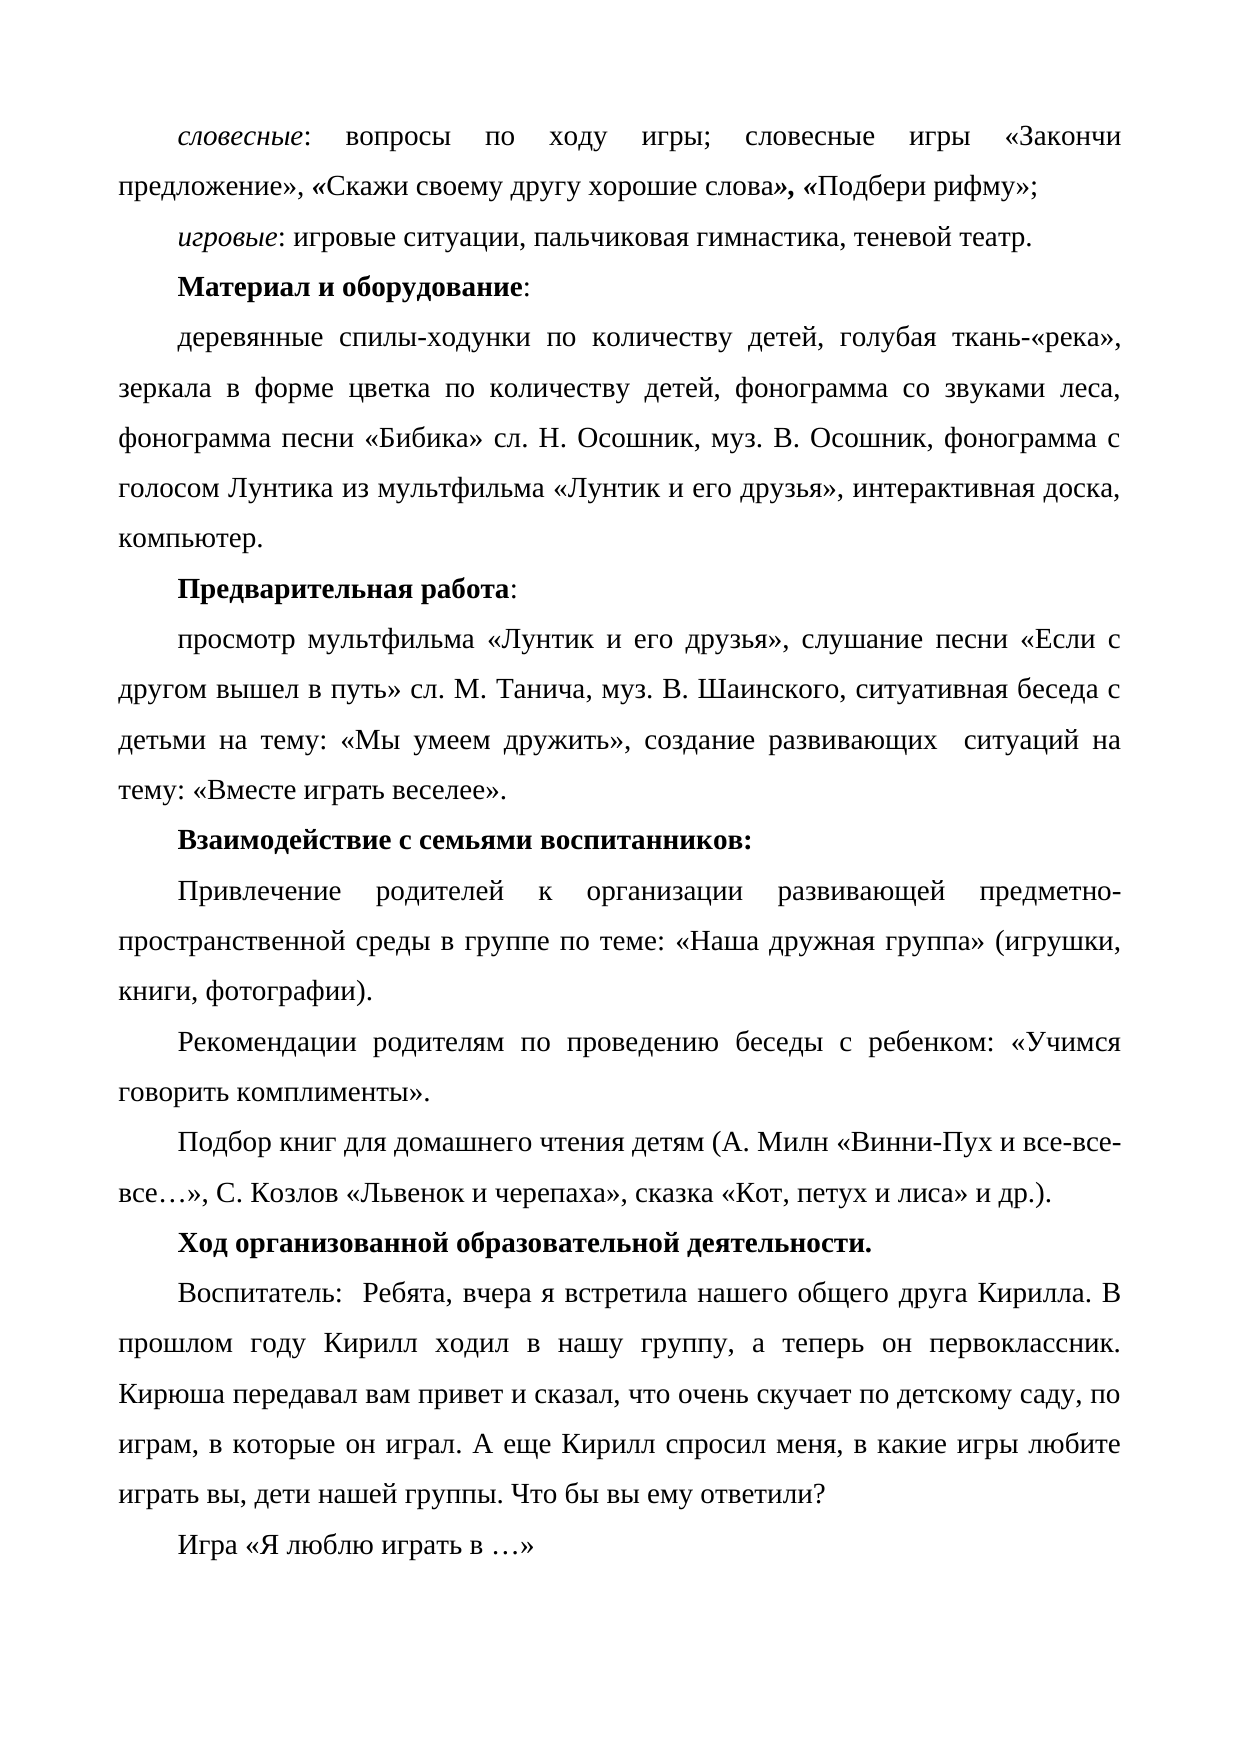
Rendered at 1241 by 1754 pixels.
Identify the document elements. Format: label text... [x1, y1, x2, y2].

text Рекомендации родителям по проведению беседы с ребенком: «Учимся говорить комплименты». [118, 1024, 1122, 1108]
text игровые: игровые ситуации, пальчиковая гимнастика, теневой театр. [118, 219, 1122, 252]
text словесные: вопросы по ходу игры; словесные игры «Закончи предложение», «Скажи своему другу хорошие слова», «Подбери рифму»; [118, 118, 1122, 202]
text Предварительная работа: [118, 571, 1122, 604]
text Взаимодействие с семьями воспитанников: [118, 822, 1122, 856]
text Игра «Я люблю играть в …» [118, 1527, 1122, 1560]
text просмотр мультфильма «Лунтик и его друзья», слушание песни «Если с другом вышел в путь» сл. М. Танича, муз. В. Шаинского, ситуативная беседа с детьми на тему: «Мы умеем дружить», создание развивающих ситуаций на тему: «Вместе играть веселее». [118, 621, 1122, 806]
text Привлечение родителей к организации развивающей предметно-пространственной среды в группе по теме: «Наша дружная группа» (игрушки, книги, фотографии). [118, 873, 1122, 1007]
text Воспитатель: Ребята, вчера я встретила нашего общего друга Кирилла. В прошлом году Кирилл ходил в нашу группу, а теперь он первоклассник. Кирюша передавал вам привет и сказал, что очень скучает по детскому саду, по играм, в которые он играл. А еще Кирилл спросил меня, в какие игры любите играть вы, дети нашей группы. Что бы вы ему ответили? [118, 1275, 1122, 1510]
text Подбор книг для домашнего чтения детям (А. Милн «Винни-Пух и все-все-все…», С. Козлов «Львенок и черепаха», сказка «Кот, петух и лиса» и др.). [118, 1124, 1122, 1208]
text Материал и оборудование: [118, 269, 1122, 303]
text Ход организованной образовательной деятельности. [118, 1225, 1122, 1258]
text деревянные спилы-ходунки по количеству детей, голубая ткань-«река», зеркала в форме цветка по количеству детей, фонограмма со звуками леса, фонограмма песни «Бибика» сл. Н. Осошник, муз. В. Осошник, фонограмма с голосом Лунтика из мультфильма «Лунтик и его друзья», интерактивная доска, компьютер. [118, 319, 1122, 554]
